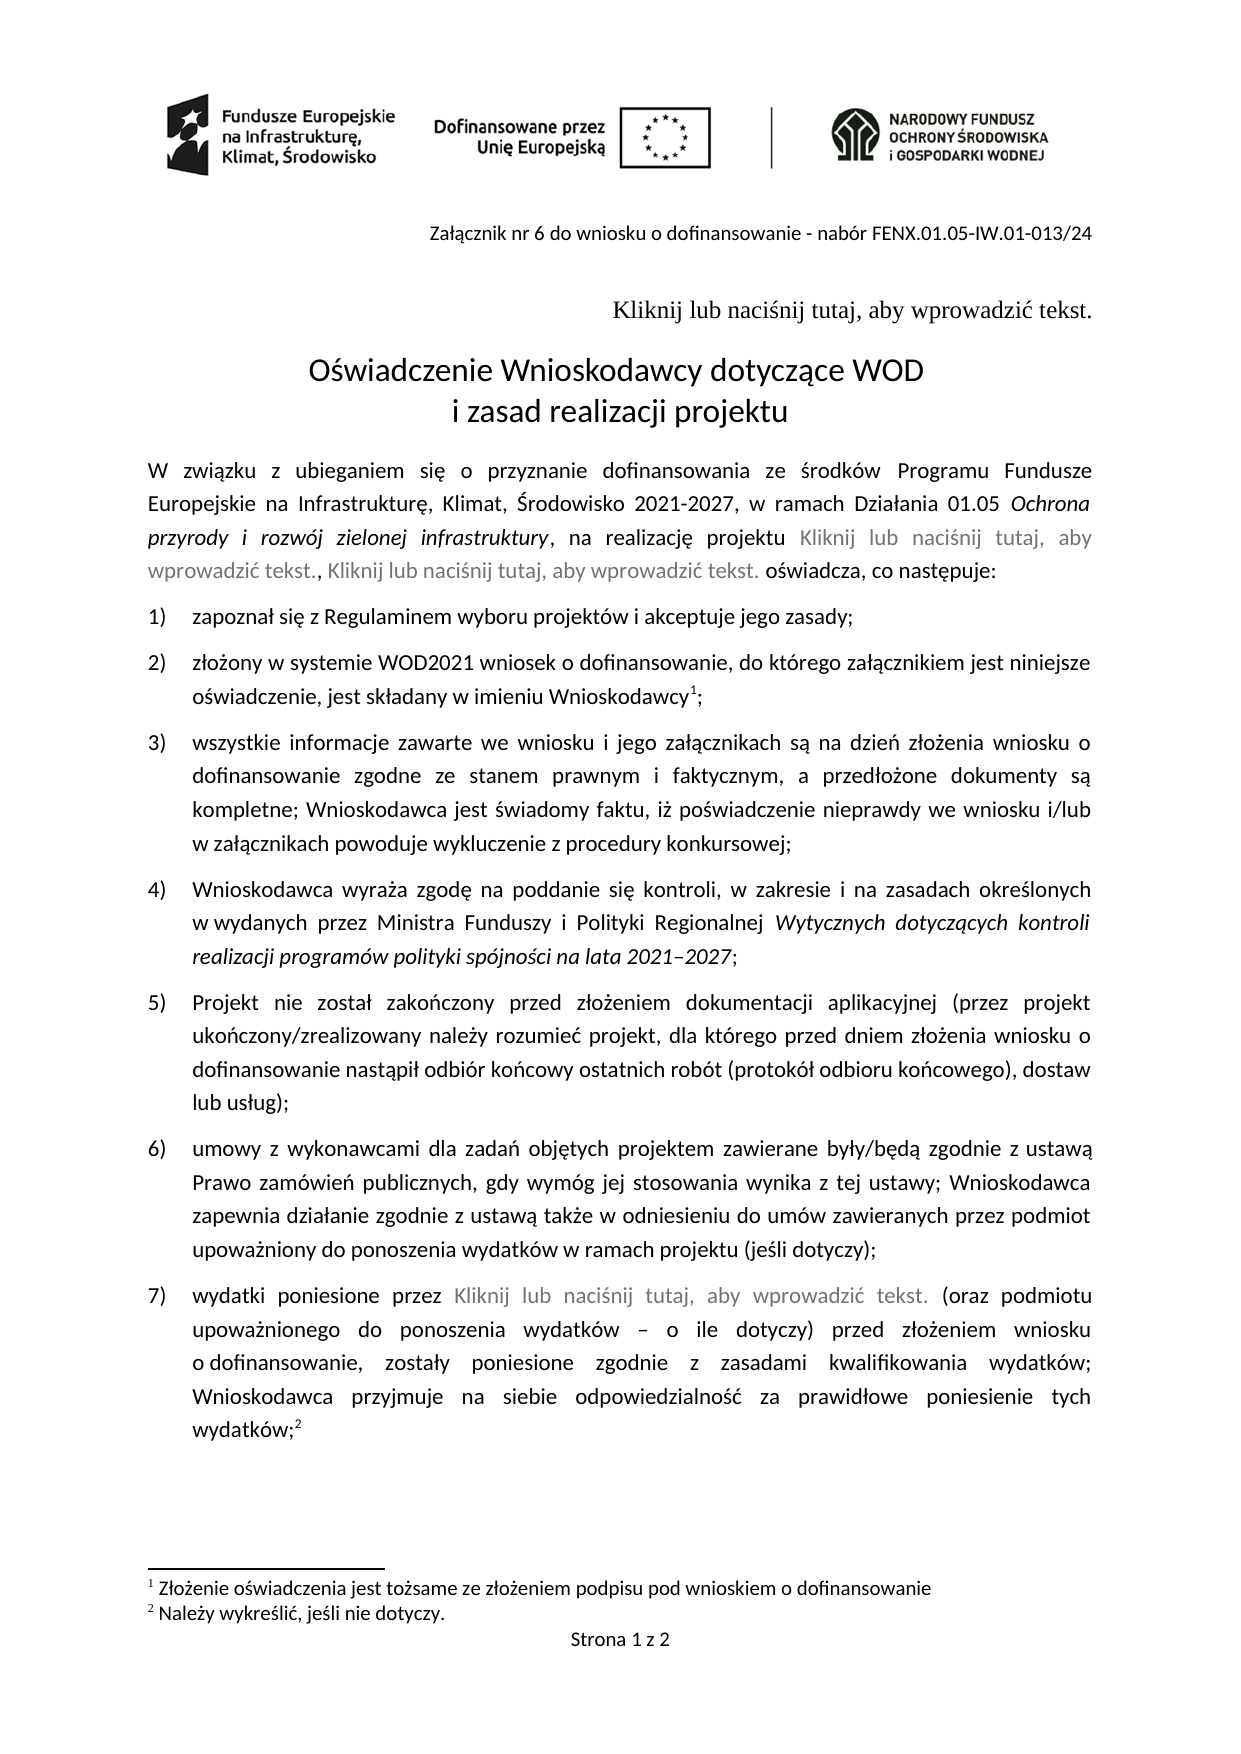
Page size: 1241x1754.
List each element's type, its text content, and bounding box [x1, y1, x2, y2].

text Załącznik nr 6 do wniosku o dofinansowanie - nabór FENX.01.05-IW.01-013/24 [148, 220, 1092, 246]
list wydatki poniesione przez (oraz podmiotu upoważnionego do ponoszenia wydatków – o ile dotyczy) przed złożeniem wniosku o dofinansowanie, zostały poniesione zgodnie z zasadami kwalifikowania wydatków; Wnioskodawca przyjmuje na siebie odpowiedzialność za prawidłowe poniesienie tych wydatków; [148, 1281, 1092, 1443]
subtitle Oświadczenie Wnioskodawcy dotyczące WOD i zasad realizacji projektu [148, 349, 1092, 431]
text W związku z ubieganiem się o przyznanie dofinansowania ze środków Programu Fundusze Europejskie na Infrastrukturę, Klimat, Środowisko 2021-2027, w ramach Działania 01.05 Ochrona przyrody i rozwój zielonej infrastruktury, na realizację projektu , oświadcza, co następuje: [148, 456, 1092, 584]
list Wnioskodawca wyraża zgodę na poddanie się kontroli, w zakresie i na zasadach określonych w wydanych przez Ministra Funduszy i Polityki Regionalnej Wytycznych dotyczących kontroli realizacji programów polityki spójności na lata 2021–2027; [148, 875, 1092, 970]
list wszystkie informacje zawarte we wniosku i jego załącznikach są na dzień złożenia wniosku o dofinansowanie zgodne ze stanem prawnym i faktycznym, a przedłożone dokumenty są kompletne; Wnioskodawca jest świadomy faktu, iż poświadczenie nieprawdy we wniosku i/lub w załącznikach powoduje wykluczenie z procedury konkursowej; [148, 728, 1092, 857]
list złożony w systemie WOD2021 wniosek o dofinansowanie, do którego załącznikiem jest niniejsze oświadczenie, jest składany w imieniu Wnioskodawcy; [148, 648, 1092, 710]
list umowy z wykonawcami dla zadań objętych projektem zawierane były/będą zgodnie z ustawą Prawo zamówień publicznych, gdy wymóg jej stosowania wynika z tej ustawy; Wnioskodawca zapewnia działanie zgodnie z ustawą także w odniesieniu do umów zawieranych przez podmiot upoważniony do ponoszenia wydatków w ramach projektu (jeśli dotyczy); [148, 1134, 1092, 1263]
list zapoznał się z Regulaminem wyboru projektów i akceptuje jego zasady; [148, 602, 1092, 630]
picture [147, 73, 1092, 196]
list Projekt nie został zakończony przed złożeniem dokumentacji aplikacyjnej (przez projekt ukończony/zrealizowany należy rozumieć projekt, dla którego przed dniem złożenia wniosku o dofinansowanie nastąpił odbiór końcowy ostatnich robót (protokół odbioru końcowego), dostaw lub usług); [148, 988, 1092, 1116]
